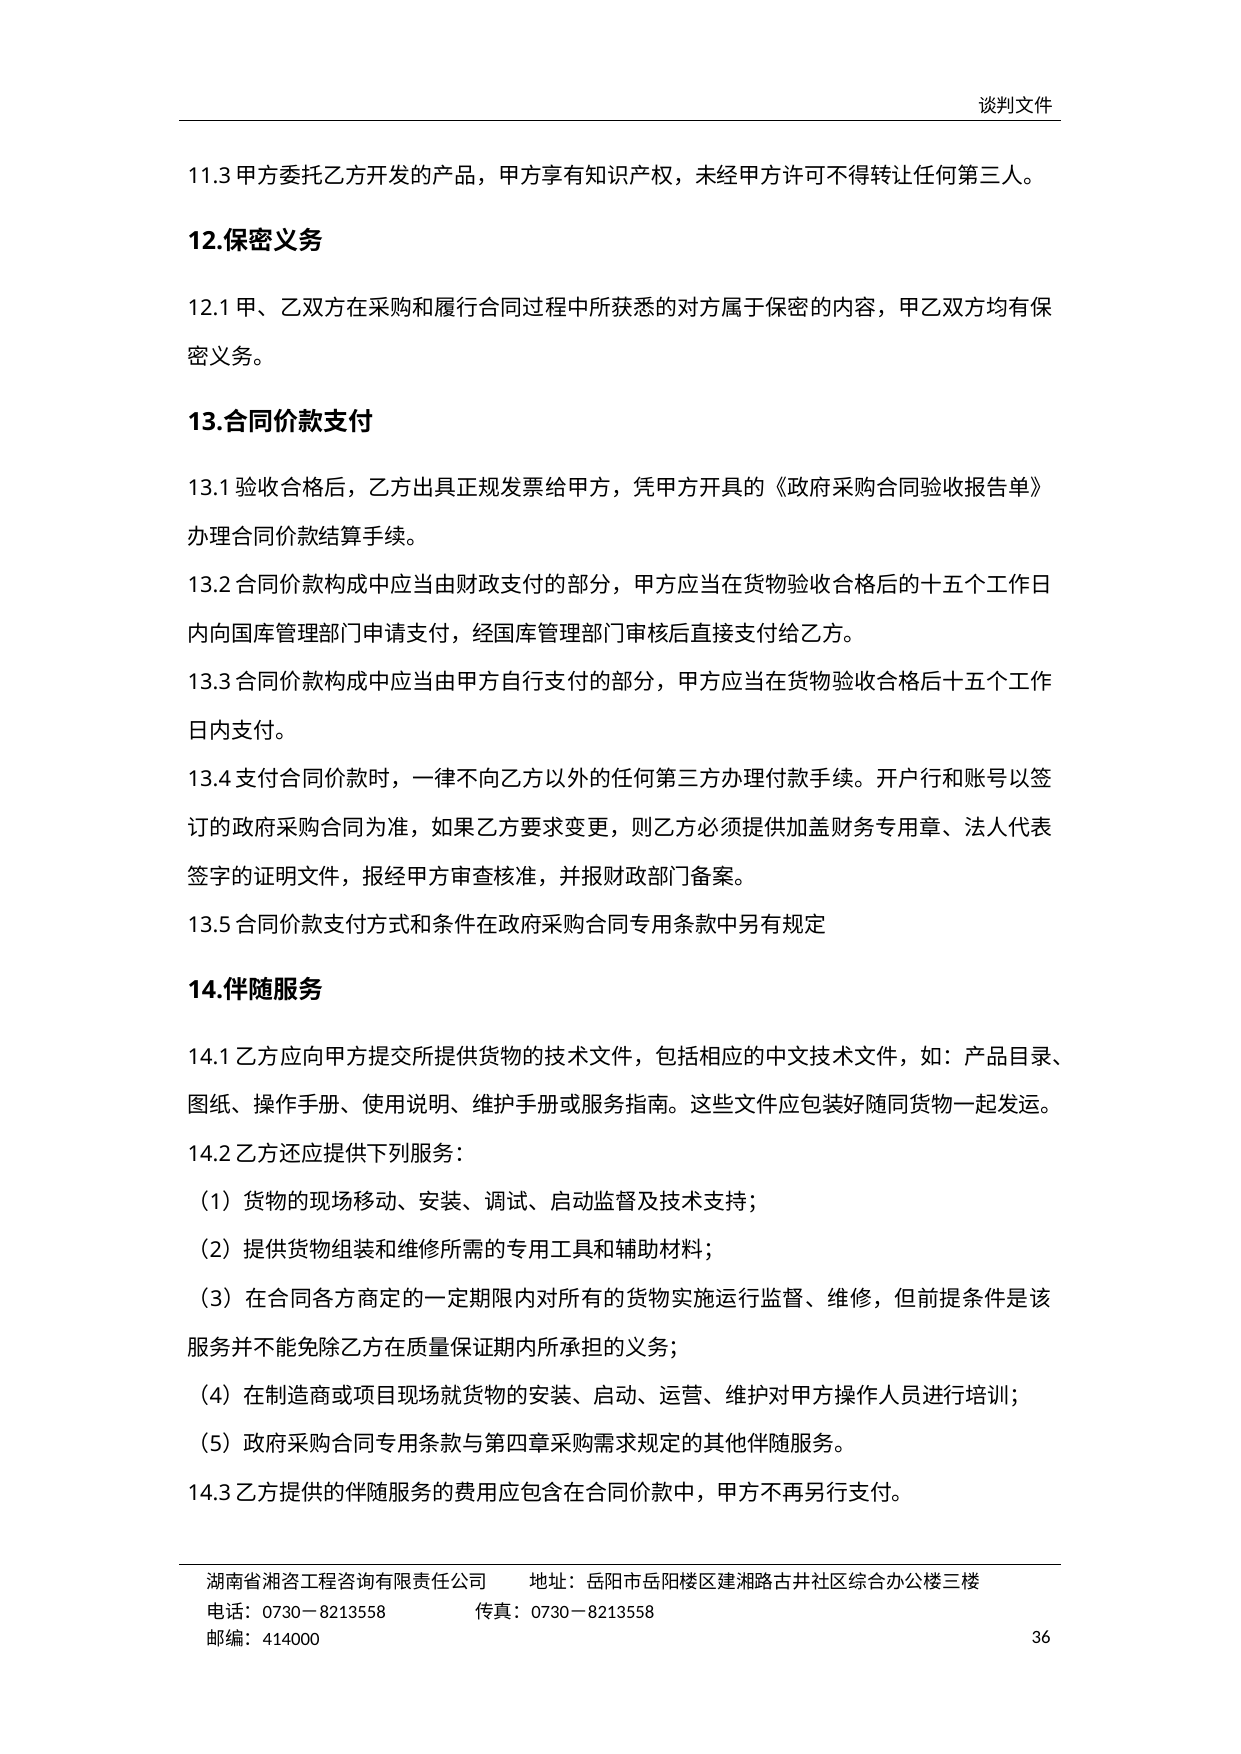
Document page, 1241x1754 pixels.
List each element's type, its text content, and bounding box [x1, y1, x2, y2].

text 13.4支付合同价款时，一律不向乙方以外的任何第三方办理付款手续。开户行和账号以签订的政府采购合同为准，如果乙方要求变更，则乙方必须提供加盖财务专用章、法人代表签字的证明文件，报经甲方审查核准，并报财政部门备案。 [187, 761, 1053, 891]
text 13.2合同价款构成中应当由财政支付的部分，甲方应当在货物验收合格后的十五个工作日内向国库管理部门申请支付，经国库管理部门审核后直接支付给乙方。 [187, 567, 1053, 648]
text （3）在合同各方商定的一定期限内对所有的货物实施运行监督、维修，但前提条件是该服务并不能免除乙方在质量保证期内所承担的义务； [187, 1280, 1053, 1362]
text 12.保密义务 [187, 206, 1053, 271]
text 13.1验收合格后，乙方出具正规发票给甲方，凭甲方开具的《政府采购合同验收报告单》办理合同价款结算手续。 [187, 470, 1053, 551]
text （4）在制造商或项目现场就货物的安装、启动、运营、维护对甲方操作人员进行培训； [187, 1377, 1053, 1410]
text （2）提供货物组装和维修所需的专用工具和辅助材料； [187, 1232, 1053, 1264]
text 11.3甲方委托乙方开发的产品，甲方享有知识产权，未经甲方许可不得转让任何第三人。 [187, 158, 1053, 191]
text 13.合同价款支付 [187, 387, 1053, 452]
text 12.1甲、乙双方在采购和履行合同过程中所获悉的对方属于保密的内容，甲乙双方均有保密义务。 [187, 289, 1053, 371]
text 13.5合同价款支付方式和条件在政府采购合同专用条款中另有规定 [187, 907, 1053, 939]
text 14.2乙方还应提供下列服务： [187, 1135, 1053, 1168]
text 14.伴随服务 [187, 955, 1053, 1020]
text （5）政府采购合同专用条款与第四章采购需求规定的其他伴随服务。 [187, 1426, 1053, 1458]
text 14.1乙方应向甲方提交所提供货物的技术文件，包括相应的中文技术文件，如：产品目录、图纸、操作手册、使用说明、维护手册或服务指南。这些文件应包装好随同货物一起发运。 [187, 1038, 1053, 1119]
text 14.3乙方提供的伴随服务的费用应包含在合同价款中，甲方不再另行支付。 [187, 1474, 1053, 1507]
text （1）货物的现场移动、安装、调试、启动监督及技术支持； [187, 1184, 1053, 1216]
text 13.3合同价款构成中应当由甲方自行支付的部分，甲方应当在货物验收合格后十五个工作日内支付。 [187, 664, 1053, 745]
